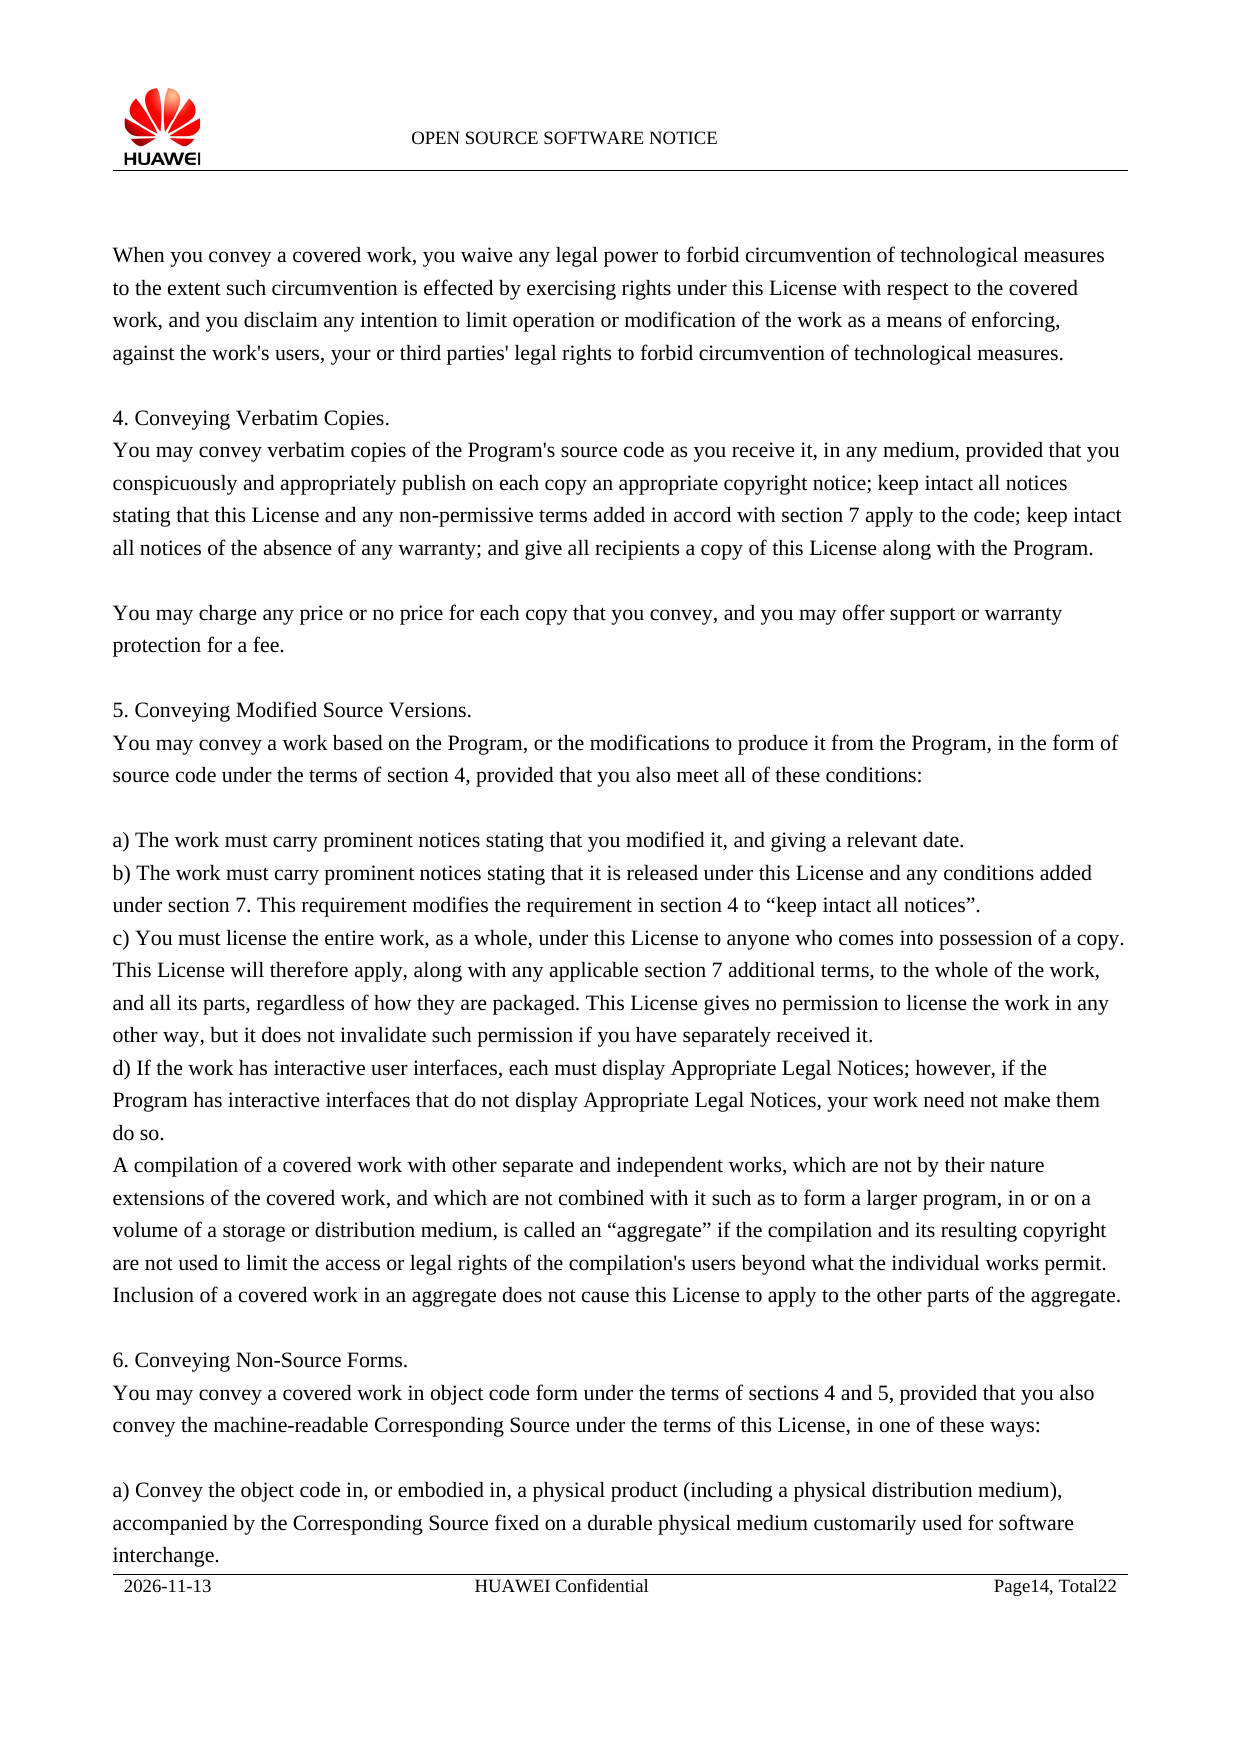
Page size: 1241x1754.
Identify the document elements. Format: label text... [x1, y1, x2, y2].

picture [124, 88, 201, 165]
